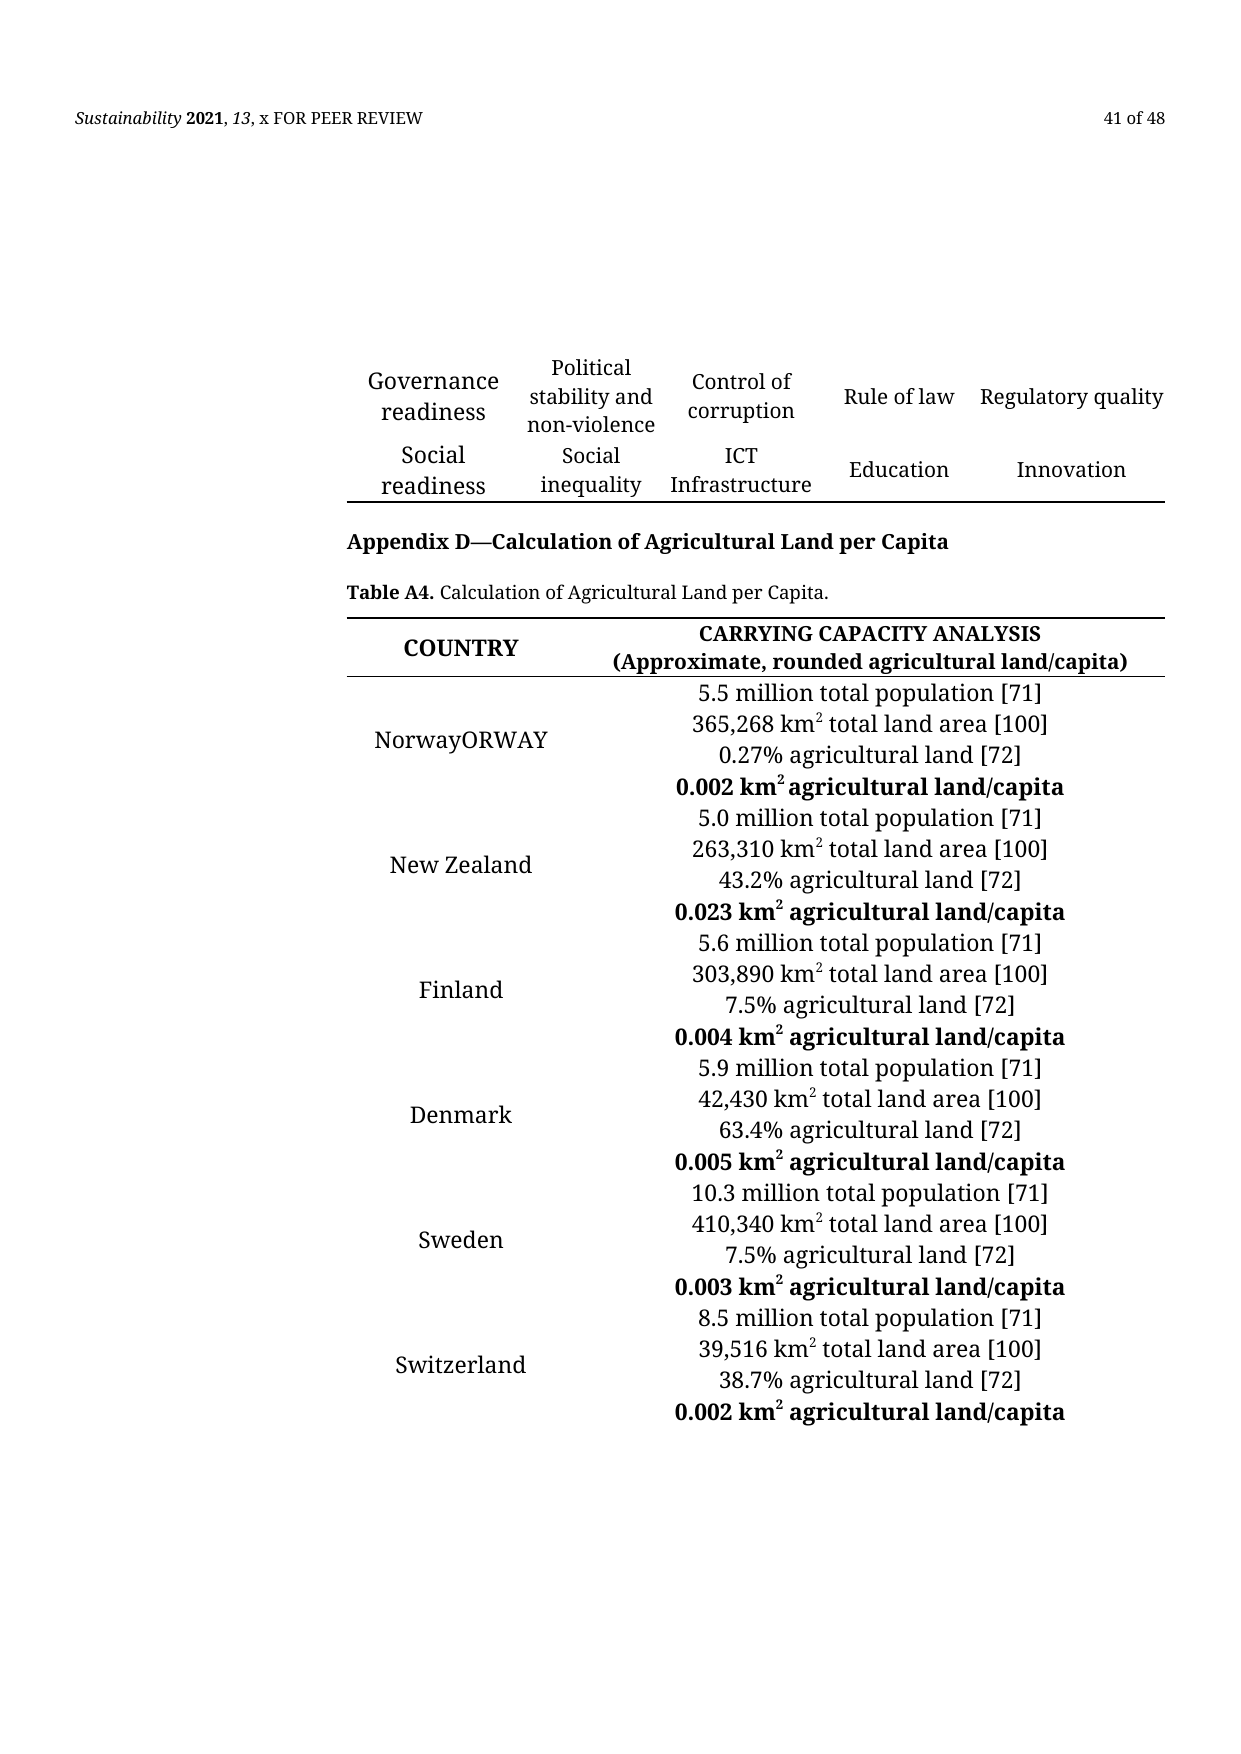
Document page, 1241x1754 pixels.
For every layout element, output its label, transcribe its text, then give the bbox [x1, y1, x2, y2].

table_cell Social readiness [347, 439, 520, 501]
table_cell ICT Infrastructure [662, 439, 820, 501]
table_cell 5.5 million total population [71] 365,268 km2 total land area [100] 0.27% agricultural land [72] 0.002 km2 agricultural land/capita [575, 677, 1165, 802]
table_cell 8.5 million total population [71] 39,516 km2 total land area [100] 38.7% agricultural land [72] 0.002 km2 agricultural land/capita [575, 1302, 1165, 1427]
table_cell 5.6 million total population [71] 303,890 km2 total land area [100] 7.5% agricultural land [72] 0.004 km2 agricultural land/capita [575, 927, 1165, 1052]
table_cell Regulatory quality [978, 353, 1165, 439]
table_cell New Zealand [347, 802, 575, 927]
table_cell Governance readiness [347, 353, 520, 439]
table_cell Innovation [978, 439, 1165, 501]
table_cell Education [820, 439, 978, 501]
table_cell 5.9 million total population [71] 42,430 km2 total land area [100] 63.4% agricultural land [72] 0.005 km2 agricultural land/capita [575, 1052, 1165, 1177]
subtitle Appendix D—Calculation of Agricultural Land per Capita [347, 528, 1165, 555]
table_cell Sweden [347, 1177, 575, 1302]
table_cell Finland [347, 927, 575, 1052]
table_cell Social inequality [520, 439, 662, 501]
table_cell Control of corruption [662, 353, 820, 439]
table_cell 5.0 million total population [71] 263,310 km2 total land area [100] 43.2% agricultural land [72] 0.023 km2 agricultural land/capita [575, 802, 1165, 927]
text Table A4. Calculation of Agricultural Land per Capita. [347, 580, 1165, 604]
table_cell 10.3 million total population [71] 410,340 km2 total land area [100] 7.5% agricultural land [72] 0.003 km2 agricultural land/capita [575, 1177, 1165, 1302]
table_cell NorwayORWAY [347, 677, 575, 802]
table_header CARRYING CAPACITY ANALYSIS (Approximate, rounded agricultural land/capita) [575, 619, 1165, 676]
table_cell Denmark [347, 1052, 575, 1177]
table_cell Switzerland [347, 1302, 575, 1427]
table_header COUNTRY [347, 619, 575, 676]
table_cell Rule of law [820, 353, 978, 439]
table_cell Political stability and non-violence [520, 353, 662, 439]
